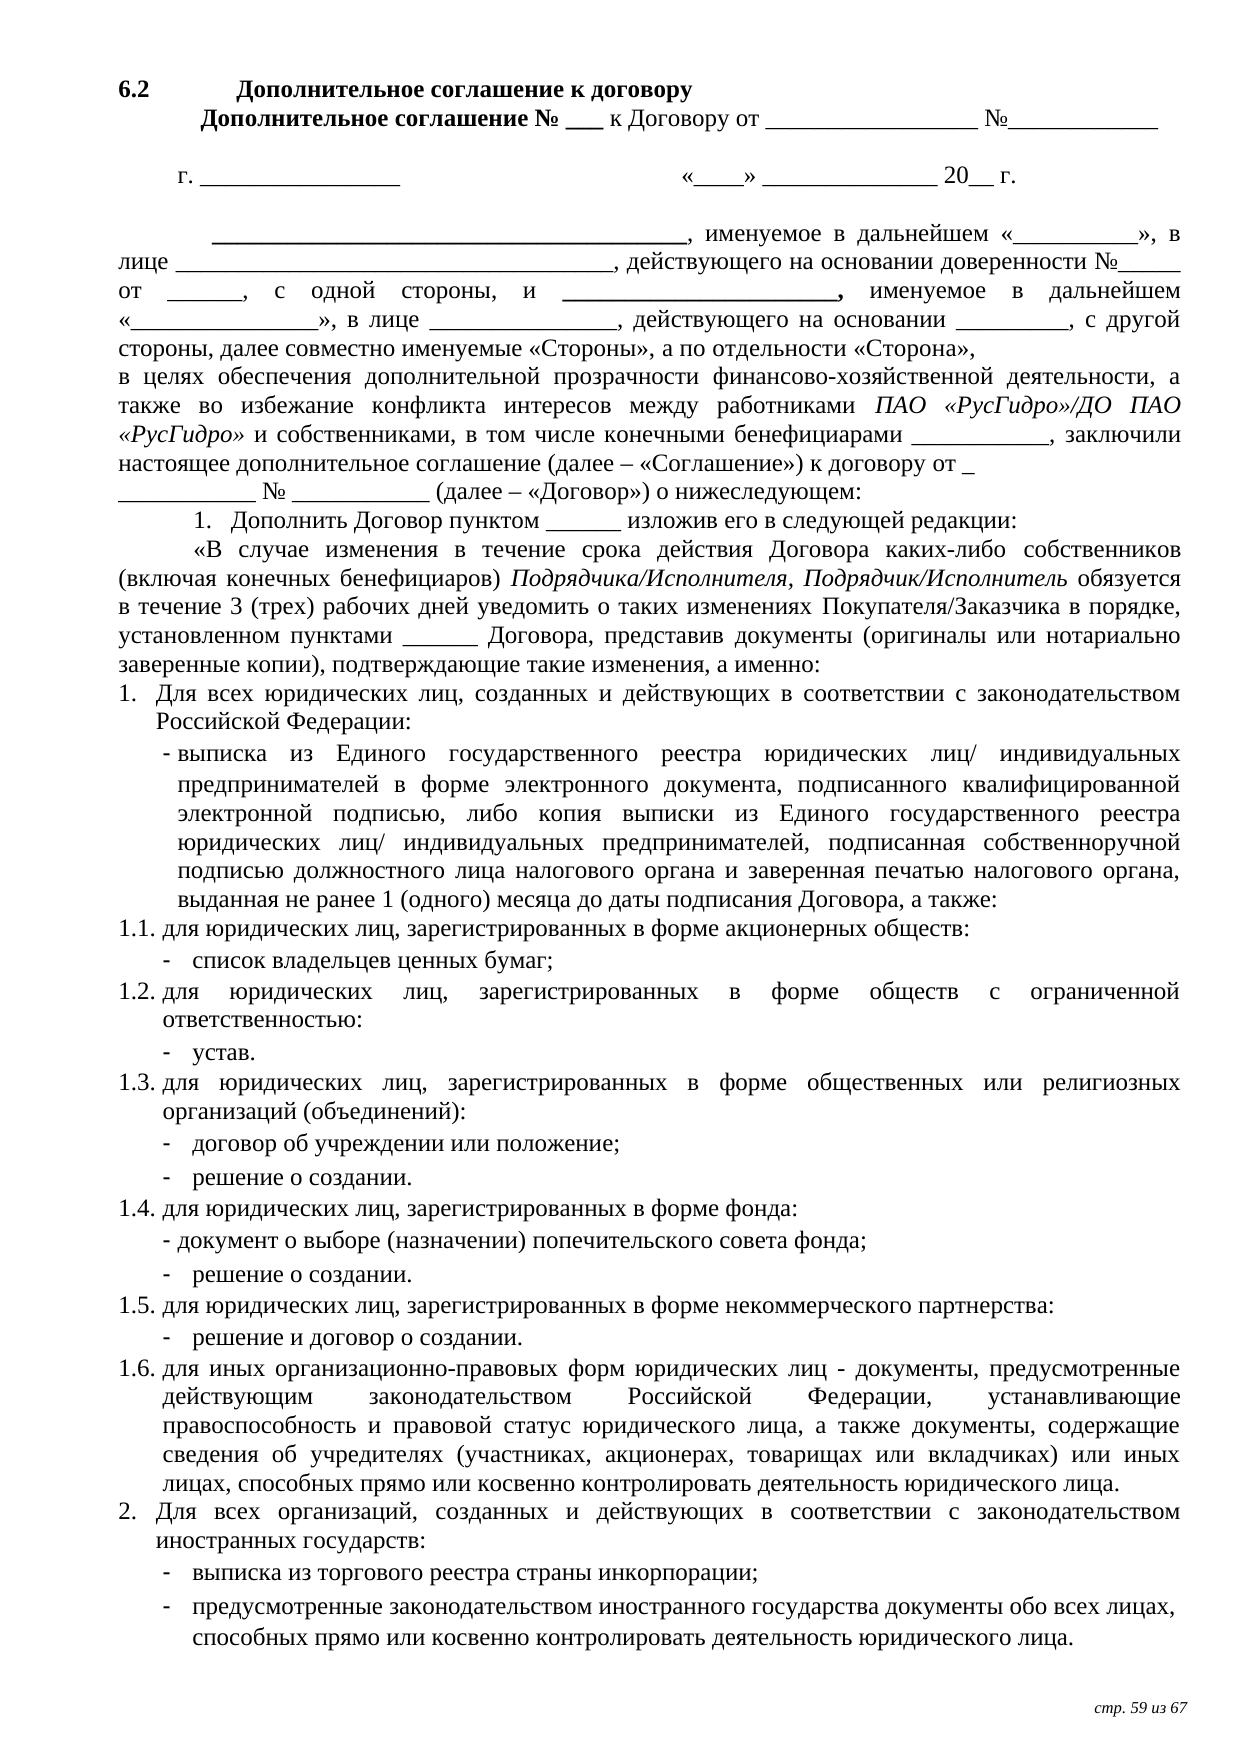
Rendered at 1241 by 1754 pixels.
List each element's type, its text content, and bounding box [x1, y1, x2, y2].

list выписка из торгового реестра страны инкорпорации; [162, 1554, 1181, 1588]
list для юридических лиц, зарегистрированных в форме некоммерческого партнерства: [118, 1290, 1181, 1318]
text ______________________________________, именуемое в дальнейшем «__________», в лице ___________________________________, действующего на основании доверенности №_____ от ______, с одной стороны, и ______________________, именуемое в дальнейшем «_______________», в лице _______________, действующего на основании _________, с другой стороны, далее совместно именуемые «Стороны», а по отдельности «Сторона», [118, 218, 1181, 361]
text «В случае изменения в течение срока действия Договора каких-либо собственников (включая конечных бенефициаров) Подрядчика/Исполнителя, Подрядчик/Исполнитель обязуется в течение 3 (трех) рабочих дней уведомить о таких изменениях Покупателя/Заказчика в порядке, установленном пунктами ______ Договора, представив документы (оригиналы или нотариально заверенные копии), подтверждающие такие изменения, а именно: [118, 534, 1181, 678]
list Для всех организаций, созданных и действующих в соответствии с законодательством иностранных государств: [118, 1496, 1181, 1554]
list выписка из Единого государственного реестра юридических лиц/ индивидуальных предпринимателей в форме электронного документа, подписанного квалифицированной электронной подписью, либо копия выписки из Единого государственного реестра юридических лиц/ индивидуальных предпринимателей, подписанная собственноручной подписью должностного лица налогового органа и заверенная печатью налогового органа, выданная не ранее 1 (одного) месяца до даты подписания Договора, а также: [162, 735, 1181, 913]
list договор об учреждении или положение; [162, 1125, 1181, 1159]
text г. ________________ «____» ______________ 20__ г. [118, 160, 1181, 189]
list для юридических лиц, зарегистрированных в форме общественных или религиозных организаций (объединений): [118, 1067, 1181, 1125]
list Дополнить Договор пунктом ______ изложив его в следующей редакции: [193, 505, 1181, 534]
list для юридических лиц, зарегистрированных в форме обществ с ограниченной ответственностью: [118, 976, 1181, 1033]
list предусмотренные законодательством иностранного государства документы обо всех лицах, способных прямо или косвенно контролировать деятельность юридического лица. [162, 1588, 1181, 1651]
list решение о создании. [162, 1256, 1181, 1290]
text Дополнительное соглашение № ___ к Договору от _________________ №____________ [118, 103, 1181, 131]
list документ о выборе (назначении) попечительского совета фонда; [162, 1222, 1181, 1256]
text в целях обеспечения дополнительной прозрачности финансово-хозяйственной деятельности, а также во избежание конфликта интересов между работниками ПАО «РусГидро»/ДО ПАО «РусГидро» и собственниками, в том числе конечными бенефициарами ___________, заключили настоящее дополнительное соглашение (далее – «Соглашение») к договору от _ [118, 361, 1181, 476]
list Для всех юридических лиц, созданных и действующих в соответствии с законодательством Российской Федерации: [118, 678, 1181, 735]
list устав. [162, 1033, 1181, 1067]
list решение и договор о создании. [162, 1318, 1181, 1353]
list для юридических лиц, зарегистрированных в форме фонда: [118, 1193, 1181, 1222]
list список владельцев ценных бумаг; [162, 942, 1181, 976]
list для иных организационно-правовых форм юридических лиц - документы, предусмотренные действующим законодательством Российской Федерации, устанавливающие правоспособность и правовой статус юридического лица, а также документы, содержащие сведения об учредителях (участниках, акционерах, товарищах или вкладчиках) или иных лицах, способных прямо или косвенно контролировать деятельность юридического лица. [118, 1353, 1181, 1496]
list для юридических лиц, зарегистрированных в форме акционерных обществ: [118, 913, 1181, 942]
subtitle Дополнительное соглашение к договору [118, 74, 1181, 103]
list решение о создании. [162, 1159, 1181, 1193]
text ___________ № ___________ (далее – «Договор») о нижеследующем: [118, 476, 1181, 505]
